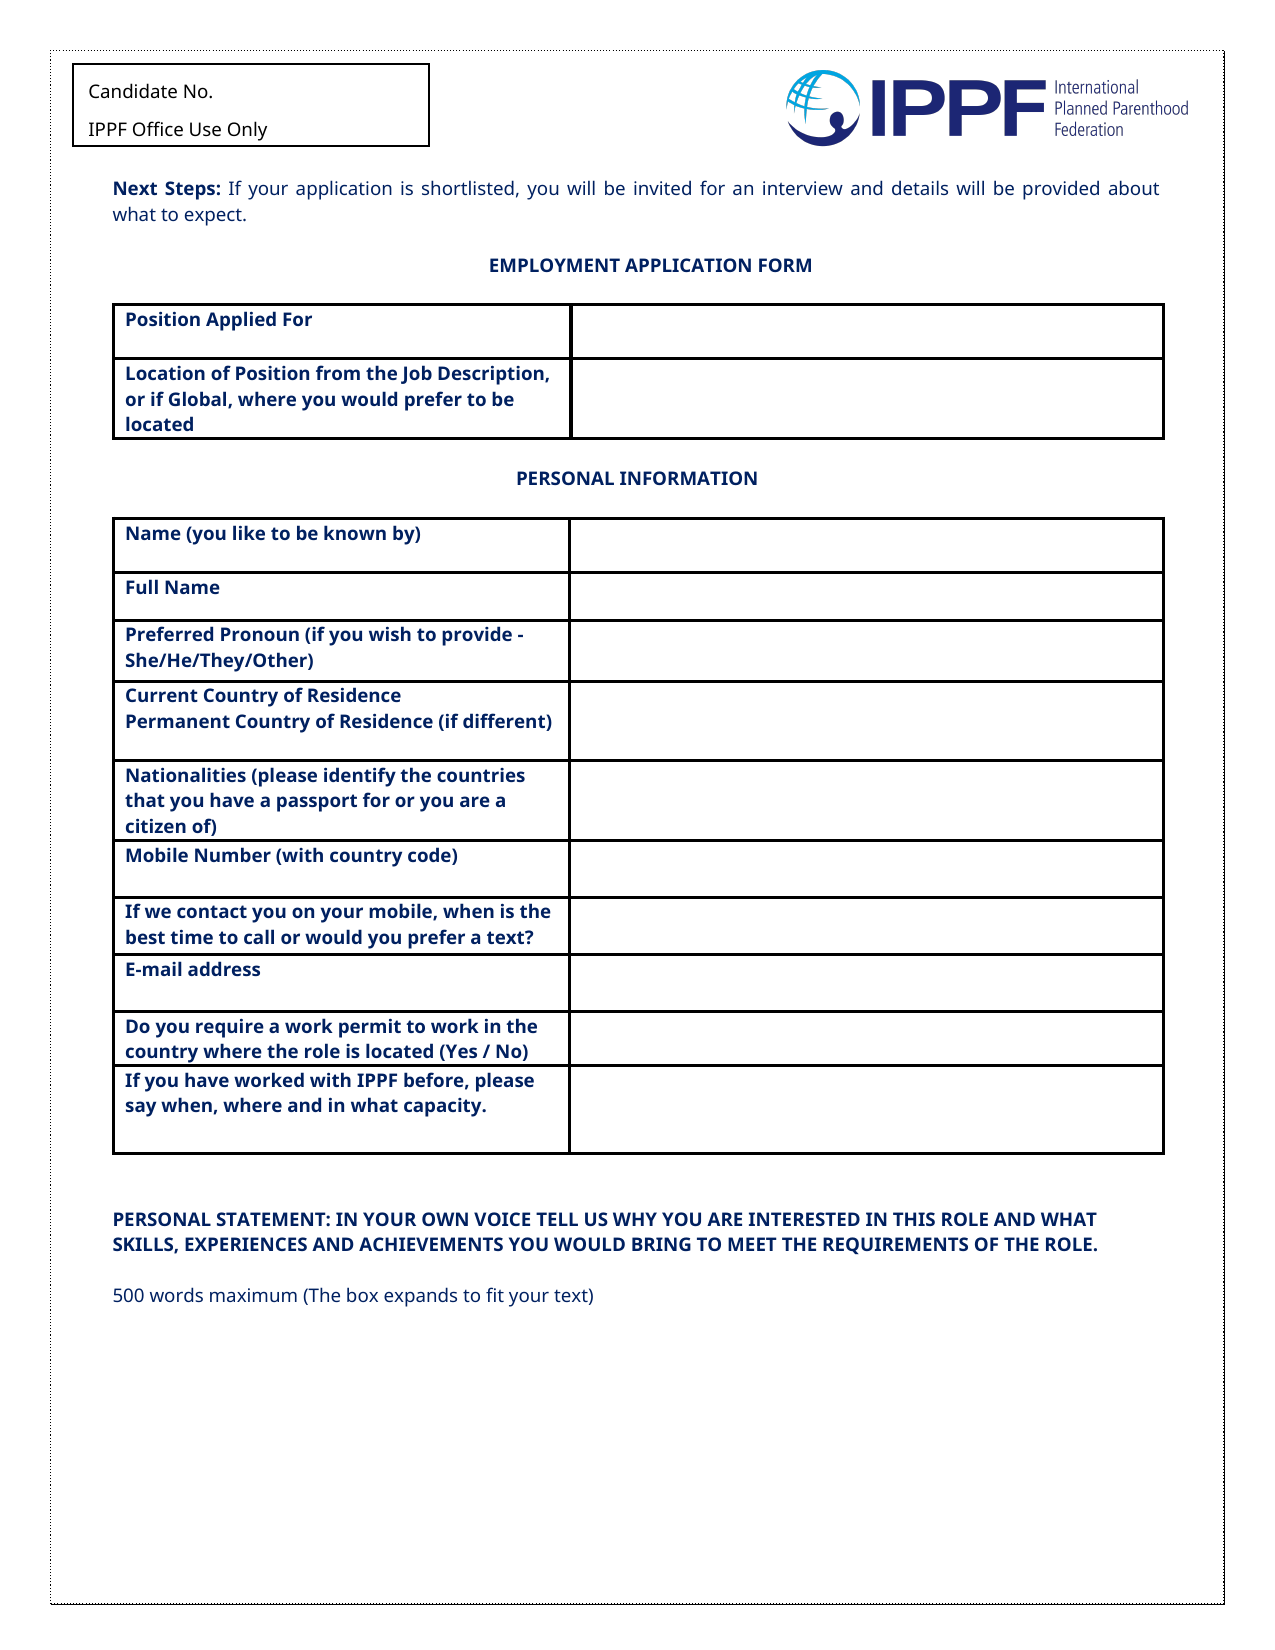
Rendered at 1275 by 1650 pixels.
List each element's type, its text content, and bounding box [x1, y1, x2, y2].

table_cell [571, 1013, 1162, 1064]
table_header [571, 520, 1162, 571]
text PERSONAL STATEMENT: IN YOUR OWN VOICE TELL US WHY YOU ARE INTERESTED IN THIS ROLE AND WHAT SKILLS, EXPERIENCES AND ACHIEVEMENTS YOU WOULD BRING TO MEET THE REQUIREMENTS OF THE ROLE. [112, 1206, 1162, 1257]
table_cell [573, 360, 1162, 437]
table_cell Current Country of Residence Permanent Country of Residence (if different) [115, 683, 568, 759]
table_cell E-mail address [115, 956, 568, 1010]
picture [782, 68, 1192, 147]
table_cell [571, 622, 1162, 679]
text 500 words maximum (The box expands to fit your text) [112, 1283, 1162, 1308]
table_cell [571, 574, 1162, 619]
table_cell Preferred Pronoun (if you wish to provide - She/He/They/Other) [115, 622, 568, 679]
table_cell [571, 956, 1162, 1010]
table_cell Mobile Number (with country code) [115, 842, 568, 896]
table_cell Do you require a work permit to work in the country where the role is located (Yes / No) [115, 1013, 568, 1064]
table_cell Location of Position from the Job Description, or if Global, where you would prefer to be located [115, 360, 569, 437]
table_cell [571, 899, 1162, 953]
table_cell [571, 842, 1162, 896]
table_cell Full Name [115, 574, 568, 619]
text EMPLOYMENT APPLICATION FORM [112, 252, 1189, 278]
table_cell If we contact you on your mobile, when is the best time to call or would you prefer a text? [115, 899, 568, 953]
table_header Position Applied For [115, 306, 569, 357]
table_cell [571, 683, 1162, 759]
table_header [573, 306, 1162, 357]
table_cell [571, 1067, 1162, 1152]
text PERSONAL INFORMATION [112, 466, 1162, 491]
table_cell [571, 762, 1162, 839]
table_header Name (you like to be known by) [115, 520, 568, 571]
table_cell If you have worked with IPPF before, please say when, where and in what capacity. [115, 1067, 568, 1152]
table_cell Nationalities (please identify the countries that you have a passport for or you are a citizen of) [115, 762, 568, 839]
